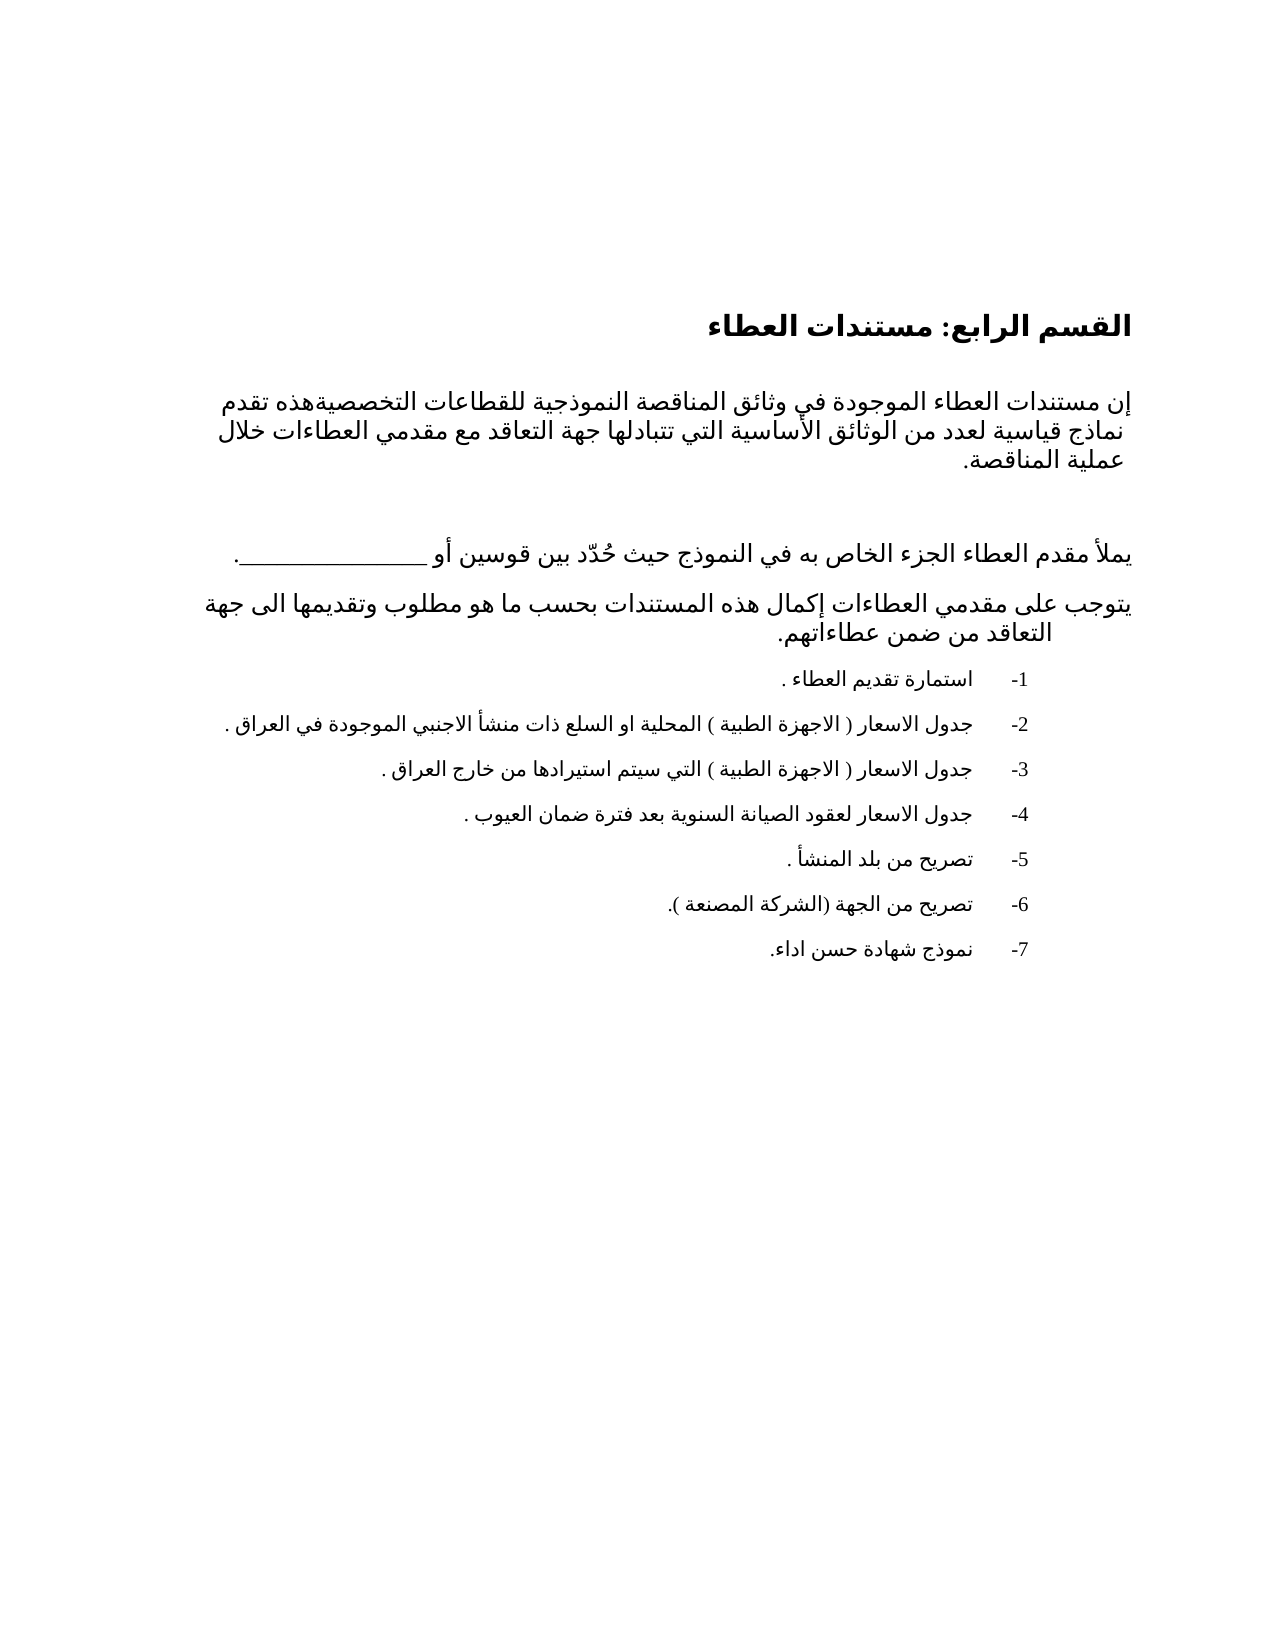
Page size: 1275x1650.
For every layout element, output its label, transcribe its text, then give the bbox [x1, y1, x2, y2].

list نموذج شهادة حسن اداء. [187, 937, 1011, 961]
list القسم الرابع: مستندات العطاء [99, 309, 1132, 343]
list جدول الاسعار لعقود الصيانة السنوية بعد فترة ضمان العيوب . [187, 802, 1011, 826]
list جدول الاسعار ( الاجهزة الطبية ) التي سيتم استيرادها من خارج العراق . [187, 757, 1011, 781]
list تصريح من بلد المنشأ . [187, 847, 1011, 871]
text يتوجب على مقدمي العطاءات إكمال هذه المستندات بحسب ما هو مطلوب وتقديمها الى جهة التعاقد من ضمن عطاءاتهم. [187, 589, 1132, 647]
text إن مستندات العطاء الموجودة في وثائق المناقصة النموذجية للقطاعات التخصصيةهذه تقدم نماذج قياسية لعدد من الوثائق الأساسية التي تتبادلها جهة التعاقد مع مقدمي العطاءات خلال عملية المناقصة. [187, 387, 1132, 474]
list جدول الاسعار ( الاجهزة الطبية ) المحلية او السلع ذات منشأ الاجنبي الموجودة في العراق . [187, 712, 1011, 736]
list استمارة تقديم العطاء . [187, 667, 1011, 691]
text يملأ مقدم العطاء الجزء الخاص به في النموذج حيث حُدّد بين قوسين أو _______________. [187, 539, 1132, 568]
list تصريح من الجهة (الشركة المصنعة ). [187, 892, 1011, 916]
